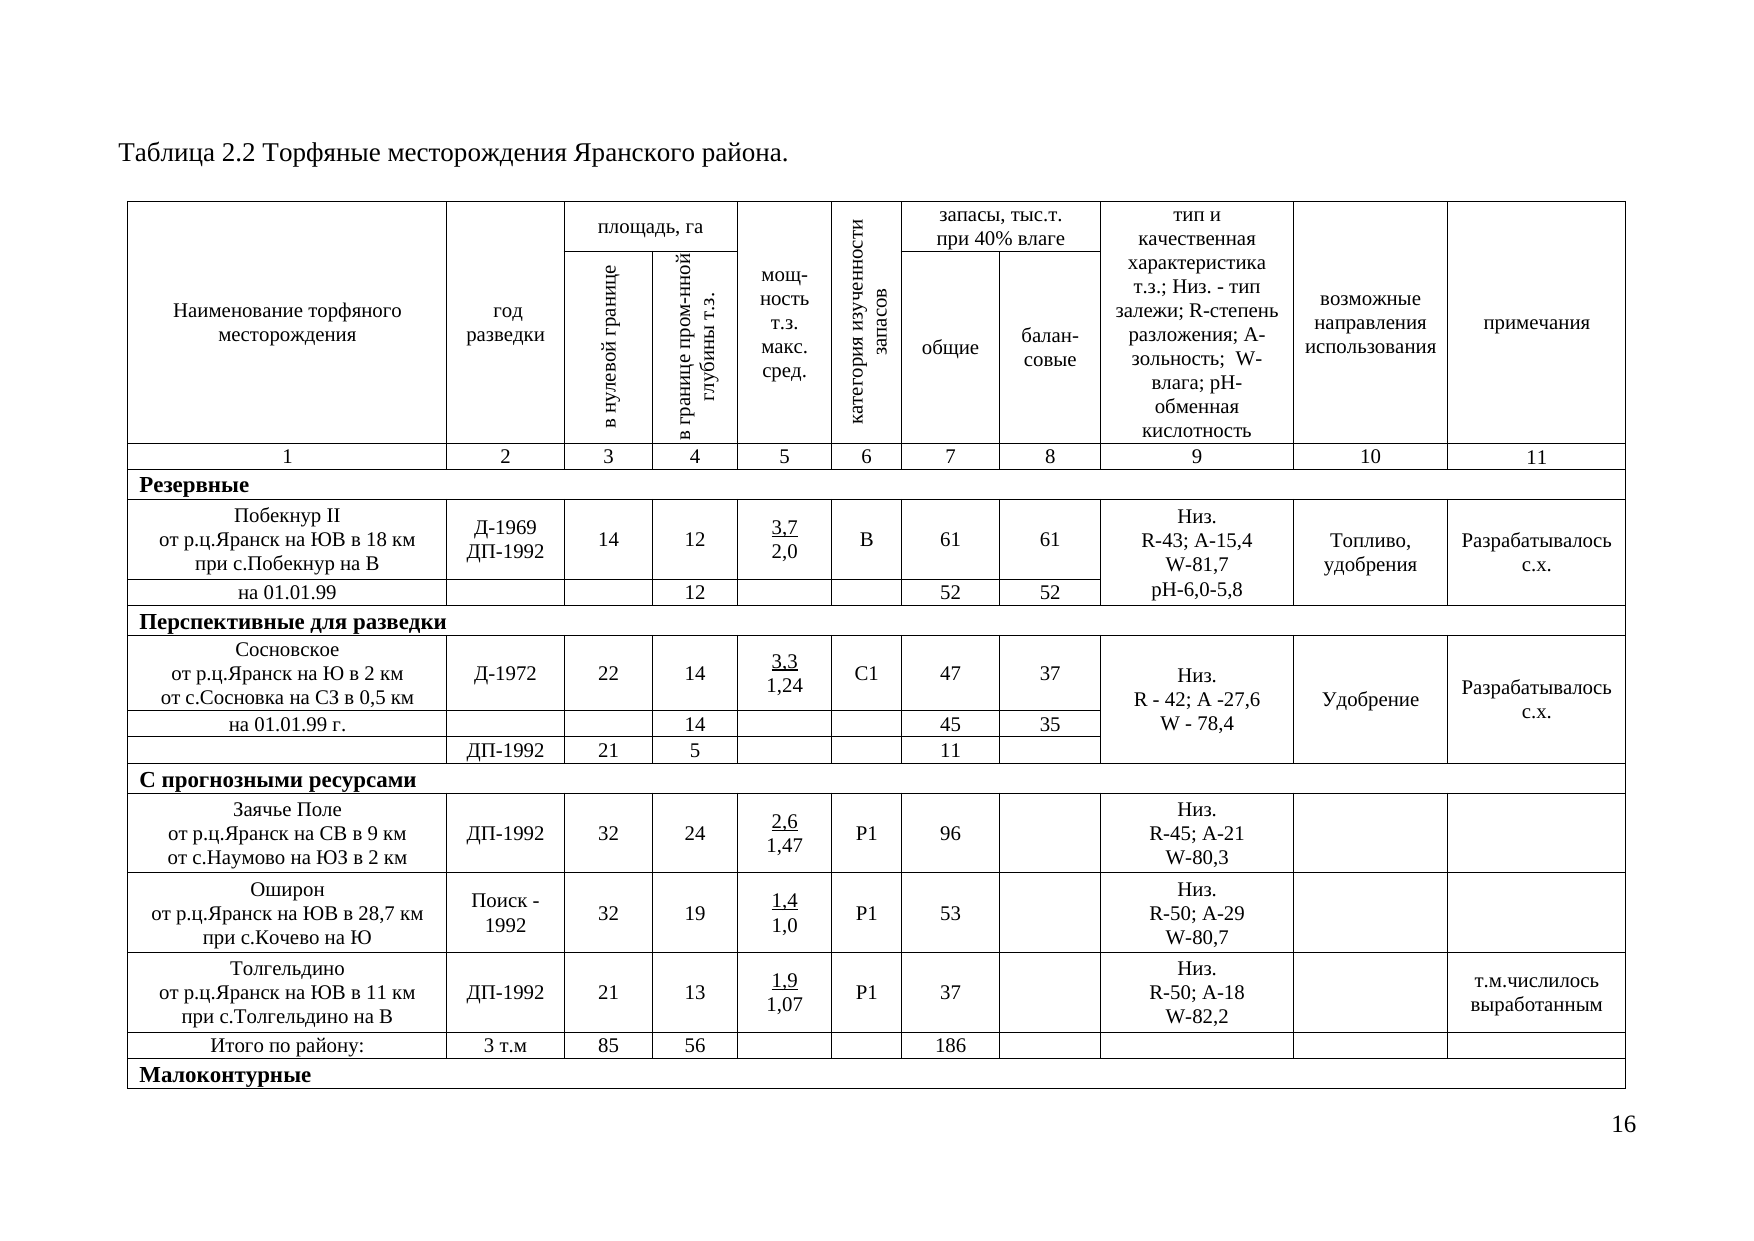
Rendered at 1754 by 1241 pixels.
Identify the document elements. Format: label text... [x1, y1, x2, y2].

table_cell [1294, 873, 1447, 952]
table_cell Малоконтурные [128, 1059, 1625, 1088]
table_cell 35 [1000, 711, 1100, 736]
table_cell 6 [832, 444, 901, 469]
table_cell 11 [902, 737, 999, 763]
table_cell в нулевой границе [565, 252, 652, 442]
table_cell на 01.01.99 [128, 580, 446, 605]
table_cell [1000, 737, 1100, 763]
table_cell 5 [738, 444, 831, 469]
table_cell 3,3 1,24 [738, 636, 831, 710]
table_cell Р1 [832, 953, 901, 1032]
table_cell [738, 737, 831, 763]
table_cell 3 т.м [447, 1033, 564, 1058]
table_cell 10 [1294, 444, 1447, 469]
table_header категория изученности запасов [832, 202, 901, 442]
table_cell балан-совые [1000, 252, 1100, 442]
table_cell 9 [1101, 444, 1293, 469]
table_cell [832, 737, 901, 763]
table_cell 4 [653, 444, 737, 469]
table_cell Разрабатывалось с.х. [1448, 636, 1625, 763]
table_cell Итого по району: [128, 1033, 446, 1058]
table_cell 21 [565, 737, 652, 763]
table_cell 7 [902, 444, 999, 469]
table_cell [1000, 953, 1100, 1032]
table_cell 3 [565, 444, 652, 469]
table_header тип и качественная характеристика т.з.; Низ. - тип залежи; R-степень разложения; А-зольность; W-влага; pH-обменная кислотность [1101, 202, 1293, 442]
table_cell [832, 1033, 901, 1058]
table_cell 85 [565, 1033, 652, 1058]
table_cell [1448, 794, 1625, 872]
table_cell 12 [653, 500, 737, 578]
text Таблица 2.2 Торфяные месторождения Яранского района. [118, 136, 1636, 167]
table_cell 13 [653, 953, 737, 1032]
table_cell [447, 711, 564, 736]
table_cell в границе пром-нной глубины т.з. [653, 252, 737, 442]
table_cell 2,6 1,47 [738, 794, 831, 872]
table_cell 2 [447, 444, 564, 469]
table_cell [738, 580, 831, 605]
table_cell Низ. R-50; A-18 W-82,2 [1101, 953, 1293, 1032]
table_cell Перспективные для разведки [128, 606, 1625, 635]
table_cell [1000, 1033, 1100, 1058]
table_cell 96 [902, 794, 999, 872]
table_cell 37 [902, 953, 999, 1032]
table_cell Низ. R-45; A-21 W-80,3 [1101, 794, 1293, 872]
table_header Наименование торфяного месторождения [128, 202, 446, 442]
table_header возможные направления использования [1294, 202, 1447, 442]
table_cell ДП-1992 [447, 737, 564, 763]
table_cell [1101, 1033, 1293, 1058]
table_cell Д-1972 [447, 636, 564, 710]
table_cell Толгельдино от р.ц.Яранск на ЮВ в при с.Толгельдино на В [128, 953, 446, 1032]
table_cell 14 [653, 711, 737, 736]
table_cell [832, 580, 901, 605]
table_cell Поиск - 1992 [447, 873, 564, 952]
table_cell [1000, 794, 1100, 872]
table_cell 1,4 1,0 [738, 873, 831, 952]
table_cell 52 [902, 580, 999, 605]
table_header площадь, га [565, 202, 737, 251]
table_header примечания [1448, 202, 1625, 442]
table_cell [1294, 1033, 1447, 1058]
table_cell Разрабатывалось с.х. [1448, 500, 1625, 605]
table_cell 45 [902, 711, 999, 736]
table_cell С1 [832, 636, 901, 710]
table_cell 12 [653, 580, 737, 605]
table_cell общие [902, 252, 999, 442]
table_cell Низ. R-50; A-29 W-80,7 [1101, 873, 1293, 952]
table_header мощ-ность т.з. макс. сред. [738, 202, 831, 442]
table_header запасы, тыс.т. при 40% влаге [902, 202, 1100, 251]
table_cell [1000, 873, 1100, 952]
table_cell Заячье Поле от р.ц.Яранск на СВ в от с.Наумово на ЮЗ в [128, 794, 446, 872]
table_cell 53 [902, 873, 999, 952]
table_cell 32 [565, 873, 652, 952]
table_cell [1448, 873, 1625, 952]
table_cell 22 [565, 636, 652, 710]
table_cell С прогнозными ресурсами [128, 764, 1625, 792]
table_cell Р1 [832, 873, 901, 952]
table_cell [1448, 1033, 1625, 1058]
table_cell Удобрение [1294, 636, 1447, 763]
table_cell 14 [565, 500, 652, 578]
table_cell ДП-1992 [447, 794, 564, 872]
table_cell 186 [902, 1033, 999, 1058]
table_cell [738, 711, 831, 736]
table_cell [565, 711, 652, 736]
table_cell Побекнур II от р.ц.Яранск на ЮВ в при с.Побекнур на В [128, 500, 446, 578]
table_cell [447, 580, 564, 605]
table_cell 61 [1000, 500, 1100, 578]
table_cell 61 [902, 500, 999, 578]
table_cell 11 [1448, 444, 1625, 469]
table_cell Р1 [832, 794, 901, 872]
table_cell 52 [1000, 580, 1100, 605]
table_cell 14 [653, 636, 737, 710]
table_cell Сосновское от р.ц.Яранск на Ю в от с.Сосновка на СЗ в [128, 636, 446, 710]
table_cell 1 [128, 444, 446, 469]
table_cell Резервные [128, 470, 1625, 499]
table_cell В [832, 500, 901, 578]
table_cell 56 [653, 1033, 737, 1058]
table_cell [1294, 794, 1447, 872]
table_cell 21 [565, 953, 652, 1032]
table_cell 24 [653, 794, 737, 872]
table_cell 5 [653, 737, 737, 763]
table_cell Д-1969 ДП-1992 [447, 500, 564, 578]
table_cell [565, 580, 652, 605]
table_cell 8 [1000, 444, 1100, 469]
table_cell 3,7 2,0 [738, 500, 831, 578]
table_cell Низ. R-43; А-15,4 W-81,7 pH-6,0-5,8 [1101, 500, 1293, 605]
table_cell [738, 1033, 831, 1058]
table_cell 1,9 1,07 [738, 953, 831, 1032]
table_cell [128, 737, 446, 763]
table_cell Оширон от р.ц.Яранск на ЮВ в при с.Кочево на Ю [128, 873, 446, 952]
table_cell [1294, 953, 1447, 1032]
table_cell на 01.01.99 г. [128, 711, 446, 736]
table_header год разведки [447, 202, 564, 442]
table_cell 37 [1000, 636, 1100, 710]
table_cell 32 [565, 794, 652, 872]
table_cell ДП-1992 [447, 953, 564, 1032]
table_cell 47 [902, 636, 999, 710]
table_cell 19 [653, 873, 737, 952]
table_cell т.м.числилось выработанным [1448, 953, 1625, 1032]
table_cell [832, 711, 901, 736]
table_cell Низ. R - 42; A -27,6 W - 78,4 [1101, 636, 1293, 763]
table_cell Топливо, удобрения [1294, 500, 1447, 605]
